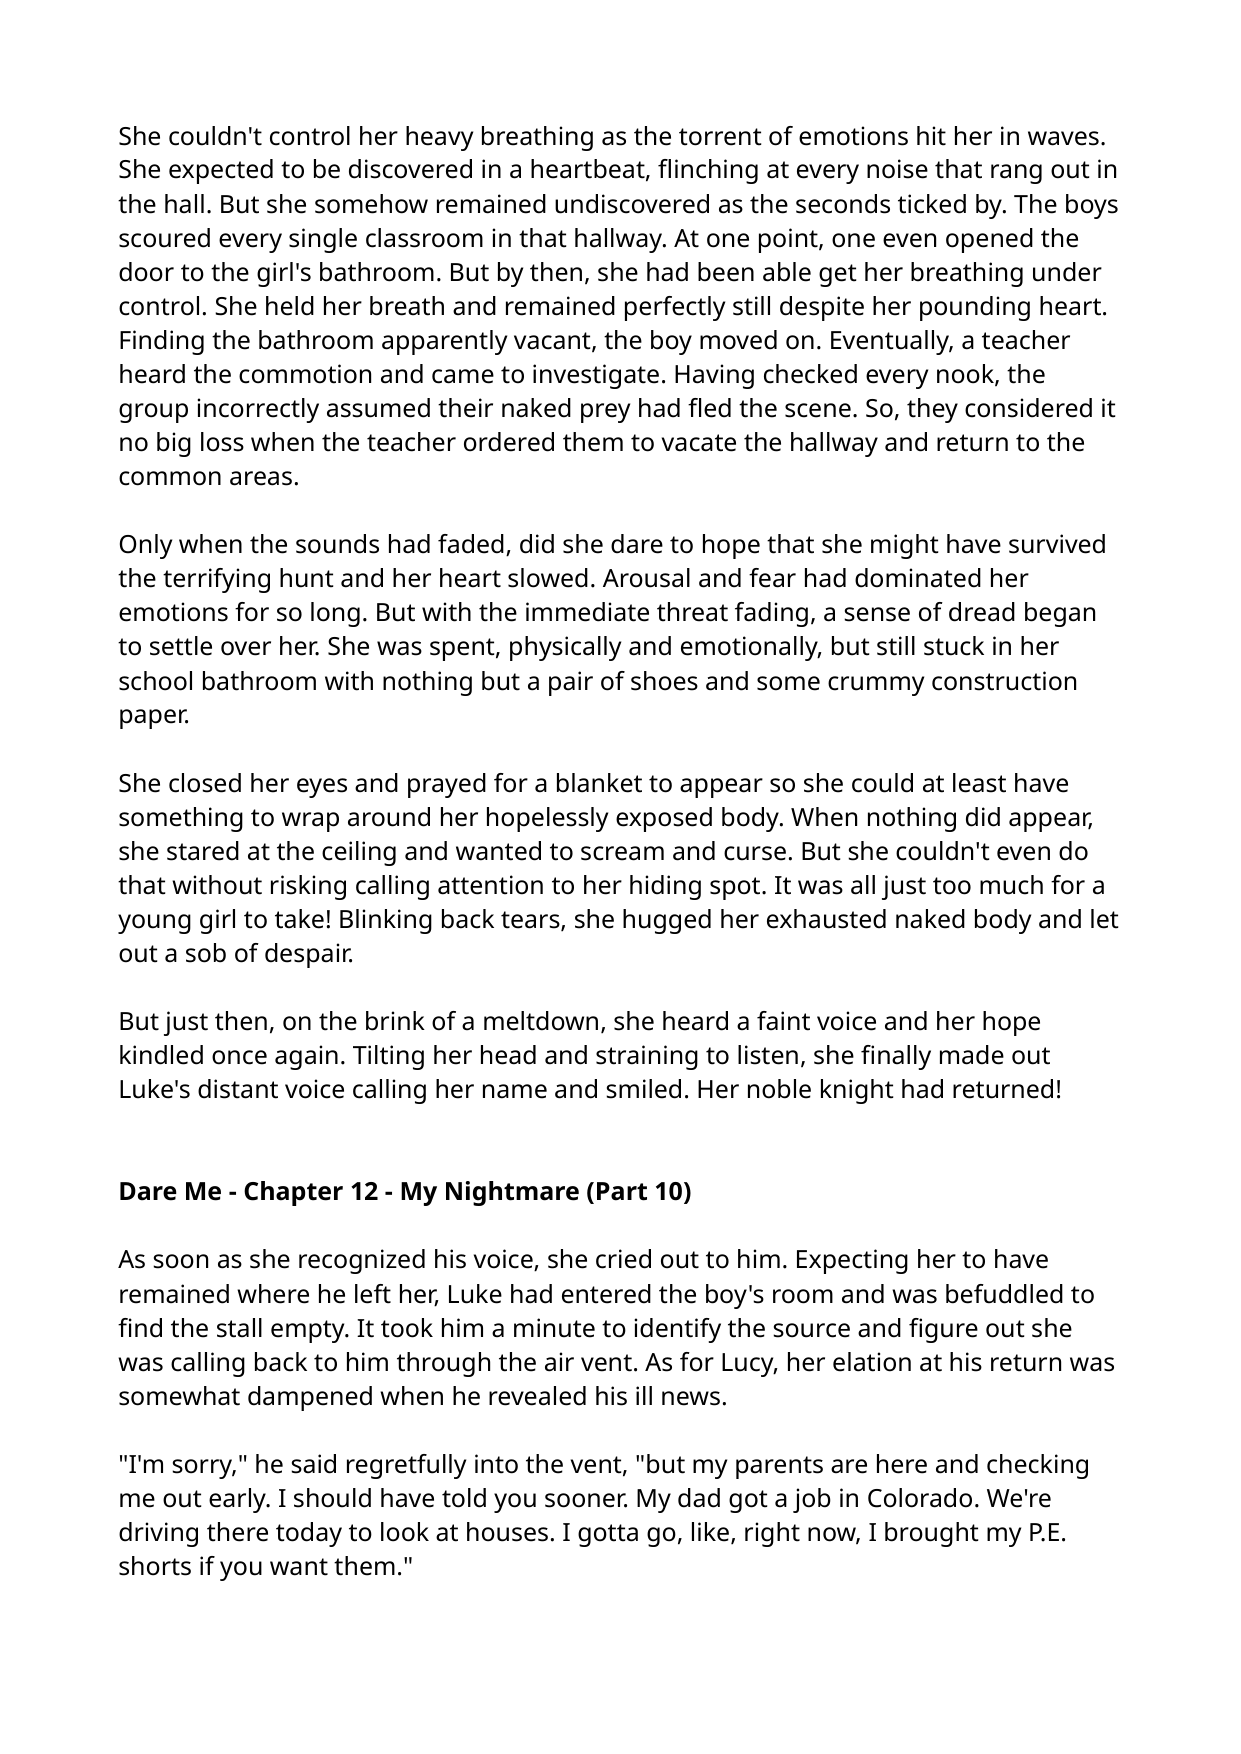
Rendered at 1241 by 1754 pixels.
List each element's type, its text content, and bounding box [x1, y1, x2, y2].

text As soon as she recognized his voice, she cried out to him. Expecting her to have remained where he left her, Luke had entered the boy's room and was befuddled to find the stall empty. It took him a minute to identify the source and figure out she was calling back to him through the air vent. As for Lucy, her elation at his return was somewhat dampened when he revealed his ill news. [118, 1242, 1122, 1412]
text She couldn't control her heavy breathing as the torrent of emotions hit her in waves. She expected to be discovered in a heartbeat, flinching at every noise that rang out in the hall. But she somehow remained undiscovered as the seconds ticked by. The boys scoured every single classroom in that hallway. At one point, one even opened the door to the girl's bathroom. But by then, she had been able get her breathing under control. She held her breath and remained perfectly still despite her pounding heart. Finding the bathroom apparently vacant, the boy moved on. Eventually, a teacher heard the commotion and came to investigate. Having checked every nook, the group incorrectly assumed their naked prey had fled the scene. So, they considered it no big loss when the teacher ordered them to vacate the hallway and return to the common areas. [118, 118, 1122, 493]
text "I'm sorry," he said regretfully into the vent, "but my parents are here and checking me out early. I should have told you sooner. My dad got a job in Colorado. We're driving there today to look at houses. I gotta go, like, right now, I brought my P.E. shorts if you want them." [118, 1447, 1122, 1583]
text She closed her eyes and prayed for a blanket to appear so she could at least have something to wrap around her hopelessly exposed body. When nothing did appear, she stared at the ceiling and wanted to scream and curse. But she couldn't even do that without risking calling attention to her hiding spot. It was all just too much for a young girl to take! Blinking back tears, she hugged her exhausted naked body and let out a sob of despair. [118, 765, 1122, 970]
text Dare Me - Chapter 12 - My Nightmare (Part 10) [118, 1174, 1122, 1208]
text But just then, on the brink of a meltdown, she heard a faint voice and her hope kindled once again. Tilting her head and straining to listen, she finally made out Luke's distant voice calling her name and smiled. Her noble knight had returned! [118, 1004, 1122, 1106]
text Only when the sounds had faded, did she dare to hope that she might have survived the terrifying hunt and her heart slowed. Arousal and fear had dominated her emotions for so long. But with the immediate threat fading, a sense of dread began to settle over her. She was spent, physically and emotionally, but still stuck in her school bathroom with nothing but a pair of shoes and some crummy construction paper. [118, 527, 1122, 731]
